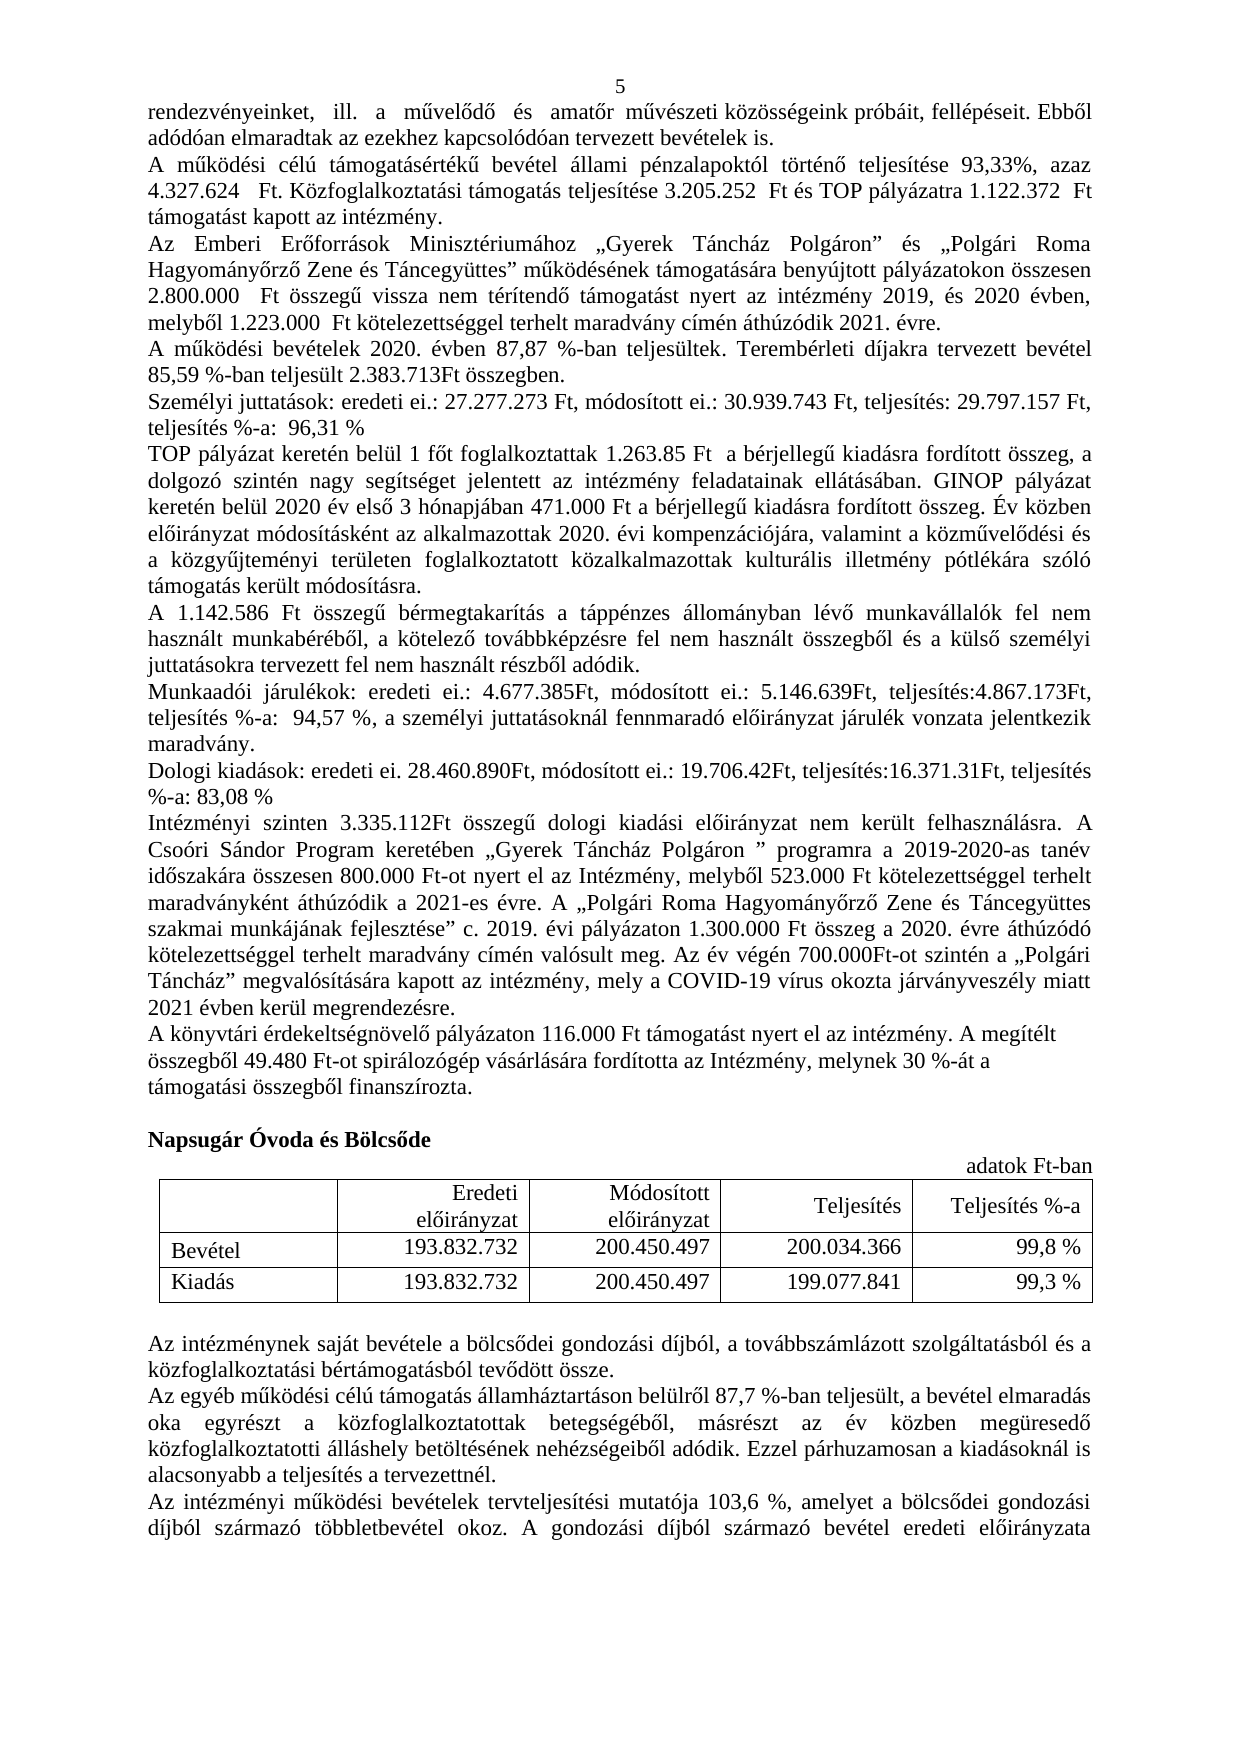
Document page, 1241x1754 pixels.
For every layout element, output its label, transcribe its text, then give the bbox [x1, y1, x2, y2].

text Az Emberi Erőforrások Minisztériumához „Gyerek Táncház Polgáron” és „Polgári Roma Hagyományőrző Zene és Táncegyüttes” működésének támogatására benyújtott pályázatokon összesen 2.800.000 Ft összegű vissza nem térítendő támogatást nyert az intézmény 2019, és 2020 évben, melyből 1.223.000 Ft kötelezettséggel terhelt maradvány címén áthúzódik 2021. évre. [148, 230, 1092, 335]
table_cell 200.034.366 [721, 1233, 912, 1267]
table_cell 193.832.732 [338, 1233, 529, 1267]
table_cell 99,8 % [913, 1233, 1092, 1267]
table_cell 193.832.732 [338, 1268, 529, 1302]
text Az intézménynek saját bevétele a bölcsődei gondozási díjból, a továbbszámlázott szolgáltatásból és a közfoglalkoztatási bértámogatásból tevődött össze. [148, 1329, 1092, 1382]
table_header Teljesítés [721, 1180, 912, 1232]
text A működési célú támogatásértékű bevétel állami pénzalapoktól történő teljesítése 93,33%, azaz 4.327.624 Ft. Közfoglalkoztatási támogatás teljesítése 3.205.252 Ft és TOP pályázatra 1.122.372 Ft támogatást kapott az intézmény. [148, 151, 1092, 230]
table_header Eredeti előirányzat [338, 1180, 529, 1232]
text Napsugár Óvoda és Bölcsőde [148, 1126, 1092, 1152]
text Dologi kiadások: eredeti ei. 28.460.890Ft, módosított ei.: 19.706.42Ft, teljesítés:16.371.31Ft, teljesítés %-a: 83,08 % [148, 757, 1092, 809]
text A működési bevételek 2020. évben 87,87 %-ban teljesültek. Terembérleti díjakra tervezett bevétel 85,59 %-ban teljesült 2.383.713Ft összegben. [148, 335, 1092, 388]
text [148, 1488, 1092, 1540]
text TOP pályázat keretén belül 1 főt foglalkoztattak 1.263.85 Ft a bérjellegű kiadásra fordított összeg, a dolgozó szintén nagy segítséget jelentett az intézmény feladatainak ellátásában. GINOP pályázat keretén belül 2020 év első 3 hónapjában 471.000 Ft a bérjellegű kiadásra fordított összeg. Év közben előirányzat módosításként az alkalmazottak 2020. évi kompenzációjára, valamint a közművelődési és a közgyűjteményi területen foglalkoztatott közalkalmazottak kulturális illetmény pótlékára szóló támogatás került módosításra. [148, 441, 1092, 599]
table_cell 200.450.497 [530, 1233, 720, 1267]
table_cell 99,3 % [913, 1268, 1092, 1302]
text Az egyéb működési célú támogatás államháztartáson belülről 87,7 %-ban teljesült, a bevétel elmaradás oka egyrészt a közfoglalkoztatottak betegségéből, másrészt az év közben megüresedő közfoglalkoztatotti álláshely betöltésének nehézségeiből adódik. Ezzel párhuzamosan a kiadásoknál is alacsonyabb a teljesítés a tervezettnél. [148, 1382, 1092, 1488]
text Munkaadói járulékok: eredeti ei.: 4.677.385Ft, módosított ei.: 5.146.639Ft, teljesítés:4.867.173Ft, teljesítés %-a: 94,57 %, a személyi juttatásoknál fennmaradó előirányzat járulék vonzata jelentkezik maradvány. [148, 678, 1092, 757]
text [148, 98, 1092, 151]
table_cell Bevétel [160, 1233, 337, 1267]
text Intézményi szinten 3.335.112Ft összegű dologi kiadási előirányzat nem került felhasználásra. A Csoóri Sándor Program keretében „Gyerek Táncház Polgáron ” programra a 2019-2020-as tanév időszakára összesen 800.000 Ft-ot nyert el az Intézmény, melyből 523.000 Ft kötelezettséggel terhelt maradványként áthúzódik a 2021-es évre. A „Polgári Roma Hagyományőrző Zene és Táncegyüttes szakmai munkájának fejlesztése” c. 2019. évi pályázaton 1.300.000 Ft összeg a 2020. évre áthúzódó kötelezettséggel terhelt maradvány címén valósult meg. Az év végén 700.000Ft-ot szintén a „Polgári Táncház” megvalósítására kapott az intézmény, mely a COVID-19 vírus okozta járványveszély miatt 2021 évben kerül megrendezésre. [148, 809, 1092, 1020]
text Személyi juttatások: eredeti ei.: 27.277.273 Ft, módosított ei.: 30.939.743 Ft, teljesítés: 29.797.157 Ft, teljesítés %-a: 96,31 % [148, 388, 1092, 441]
text adatok Ft-ban [148, 1152, 1092, 1178]
table_header [160, 1180, 337, 1232]
table_cell 199.077.841 [721, 1268, 912, 1302]
text A könyvtári érdekeltségnövelő pályázaton 116.000 Ft támogatást nyert el az intézmény. A megítélt összegből 49.480 Ft-ot spirálozógép vásárlására fordította az Intézmény, melynek 30 %-át a támogatási összegből finanszírozta. [148, 1020, 1092, 1099]
table_cell 200.450.497 [530, 1268, 720, 1302]
table_cell Kiadás [160, 1268, 337, 1302]
text A 1.142.586 Ft összegű bérmegtakarítás a táppénzes állományban lévő munkavállalók fel nem használt munkabéréből, a kötelező továbbképzésre fel nem használt összegből és a külső személyi juttatásokra tervezett fel nem használt részből adódik. [148, 599, 1092, 678]
table_header Teljesítés %-a [913, 1180, 1092, 1232]
table_header Módosított előirányzat [530, 1180, 720, 1232]
